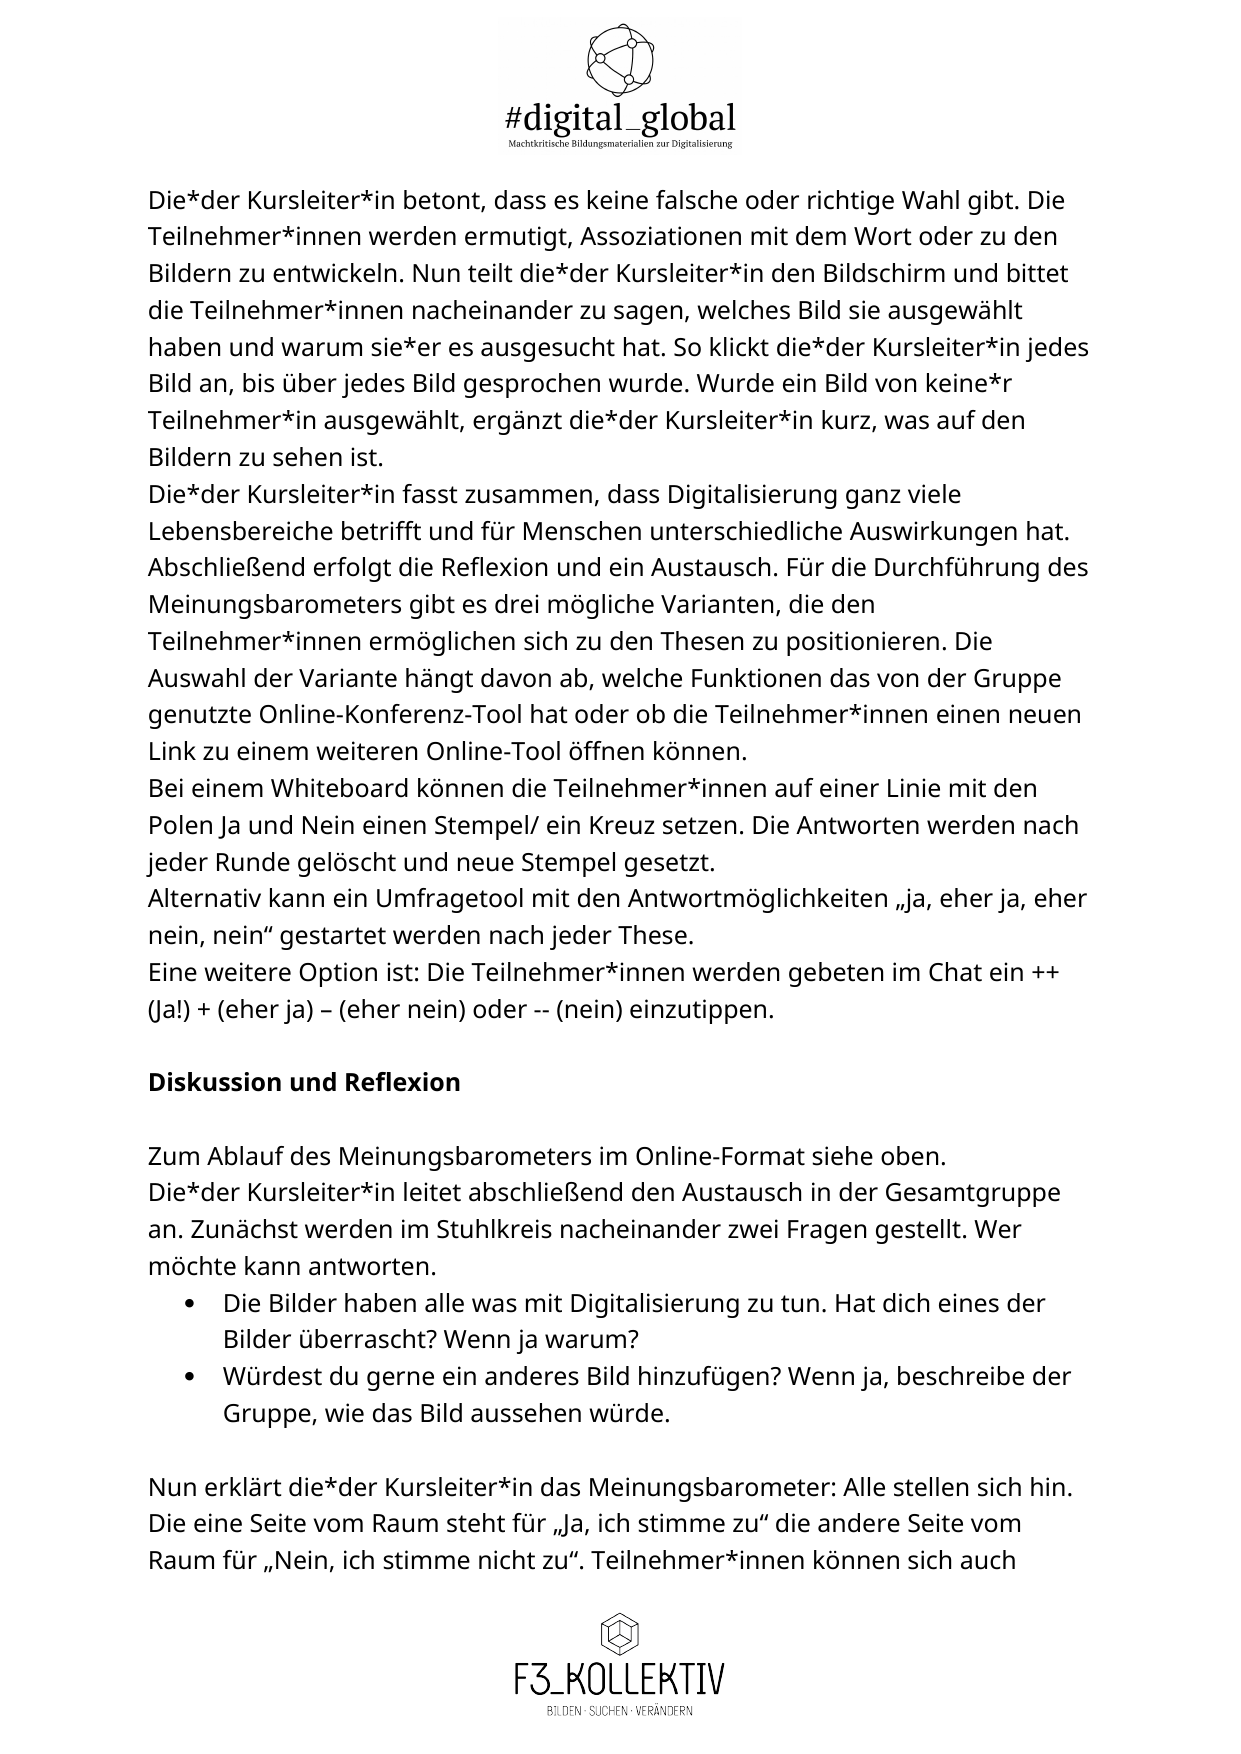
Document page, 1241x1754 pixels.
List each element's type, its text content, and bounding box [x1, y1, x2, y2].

text Zum Ablauf des Meinungsbarometers im Online-Format siehe oben. [148, 1138, 1093, 1172]
picture [509, 1607, 731, 1722]
text Bei einem Whiteboard können die Teilnehmer*innen auf einer Linie mit den Polen Ja und Nein einen Stempel/ ein Kreuz setzen. Die Antworten werden nach jeder Runde gelöscht und neue Stempel gesetzt. [148, 771, 1093, 878]
list Die Bilder haben alle was mit Digitalisierung zu tun. Hat dich eines der Bilder überrascht? Wenn ja warum? [185, 1285, 1093, 1356]
text Die*der Kursleiter*in fasst zusammen, dass Digitalisierung ganz viele Lebensbereiche betrifft und für Menschen unterschiedliche Auswirkungen hat. Abschließend erfolgt die Reflexion und ein Austausch. Für die Durchführung des Meinungsbarometers gibt es drei mögliche Varianten, die den Teilnehmer*innen ermöglichen sich zu den Thesen zu positionieren. Die Auswahl der Variante hängt davon ab, welche Funktionen das von der Gruppe genutzte Online-Konferenz-Tool hat oder ob die Teilnehmer*innen einen neuen Link zu einem weiteren Online-Tool öffnen können. [148, 476, 1093, 768]
text Die*der Kursleiter*in leitet abschließend den Austausch in der Gesamtgruppe an. Zunächst werden im Stuhlkreis nacheinander zwei Fragen gestellt. Wer möchte kann antworten. [148, 1175, 1093, 1283]
picture [498, 17, 743, 155]
text Alternativ kann ein Umfragetool mit den Antwortmöglichkeiten „ja, eher ja, eher nein, nein“ gestartet werden nach jeder These. [148, 881, 1093, 952]
text Die*der Kursleiter*in betont, dass es keine falsche oder richtige Wahl gibt. Die Teilnehmer*innen werden ermutigt, Assoziationen mit dem Wort oder zu den Bildern zu entwickeln. Nun teilt die*der Kursleiter*in den Bildschirm und bittet die Teilnehmer*innen nacheinander zu sagen, welches Bild sie ausgewählt haben und warum sie*er es ausgesucht hat. So klickt die*der Kursleiter*in jedes Bild an, bis über jedes Bild gesprochen wurde. Wurde ein Bild von keine*r Teilnehmer*in ausgewählt, ergänzt die*der Kursleiter*in kurz, was auf den Bildern zu sehen ist. [148, 182, 1093, 474]
text Diskussion und Reflexion [148, 1065, 1093, 1099]
list Würdest du gerne ein anderes Bild hinzufügen? Wenn ja, beschreibe der Gruppe, wie das Bild aussehen würde. [185, 1359, 1093, 1430]
text Eine weitere Option ist: Die Teilnehmer*innen werden gebeten im Chat ein ++ (Ja!) + (eher ja) – (eher nein) oder -- (nein) einzutippen. [148, 954, 1093, 1025]
